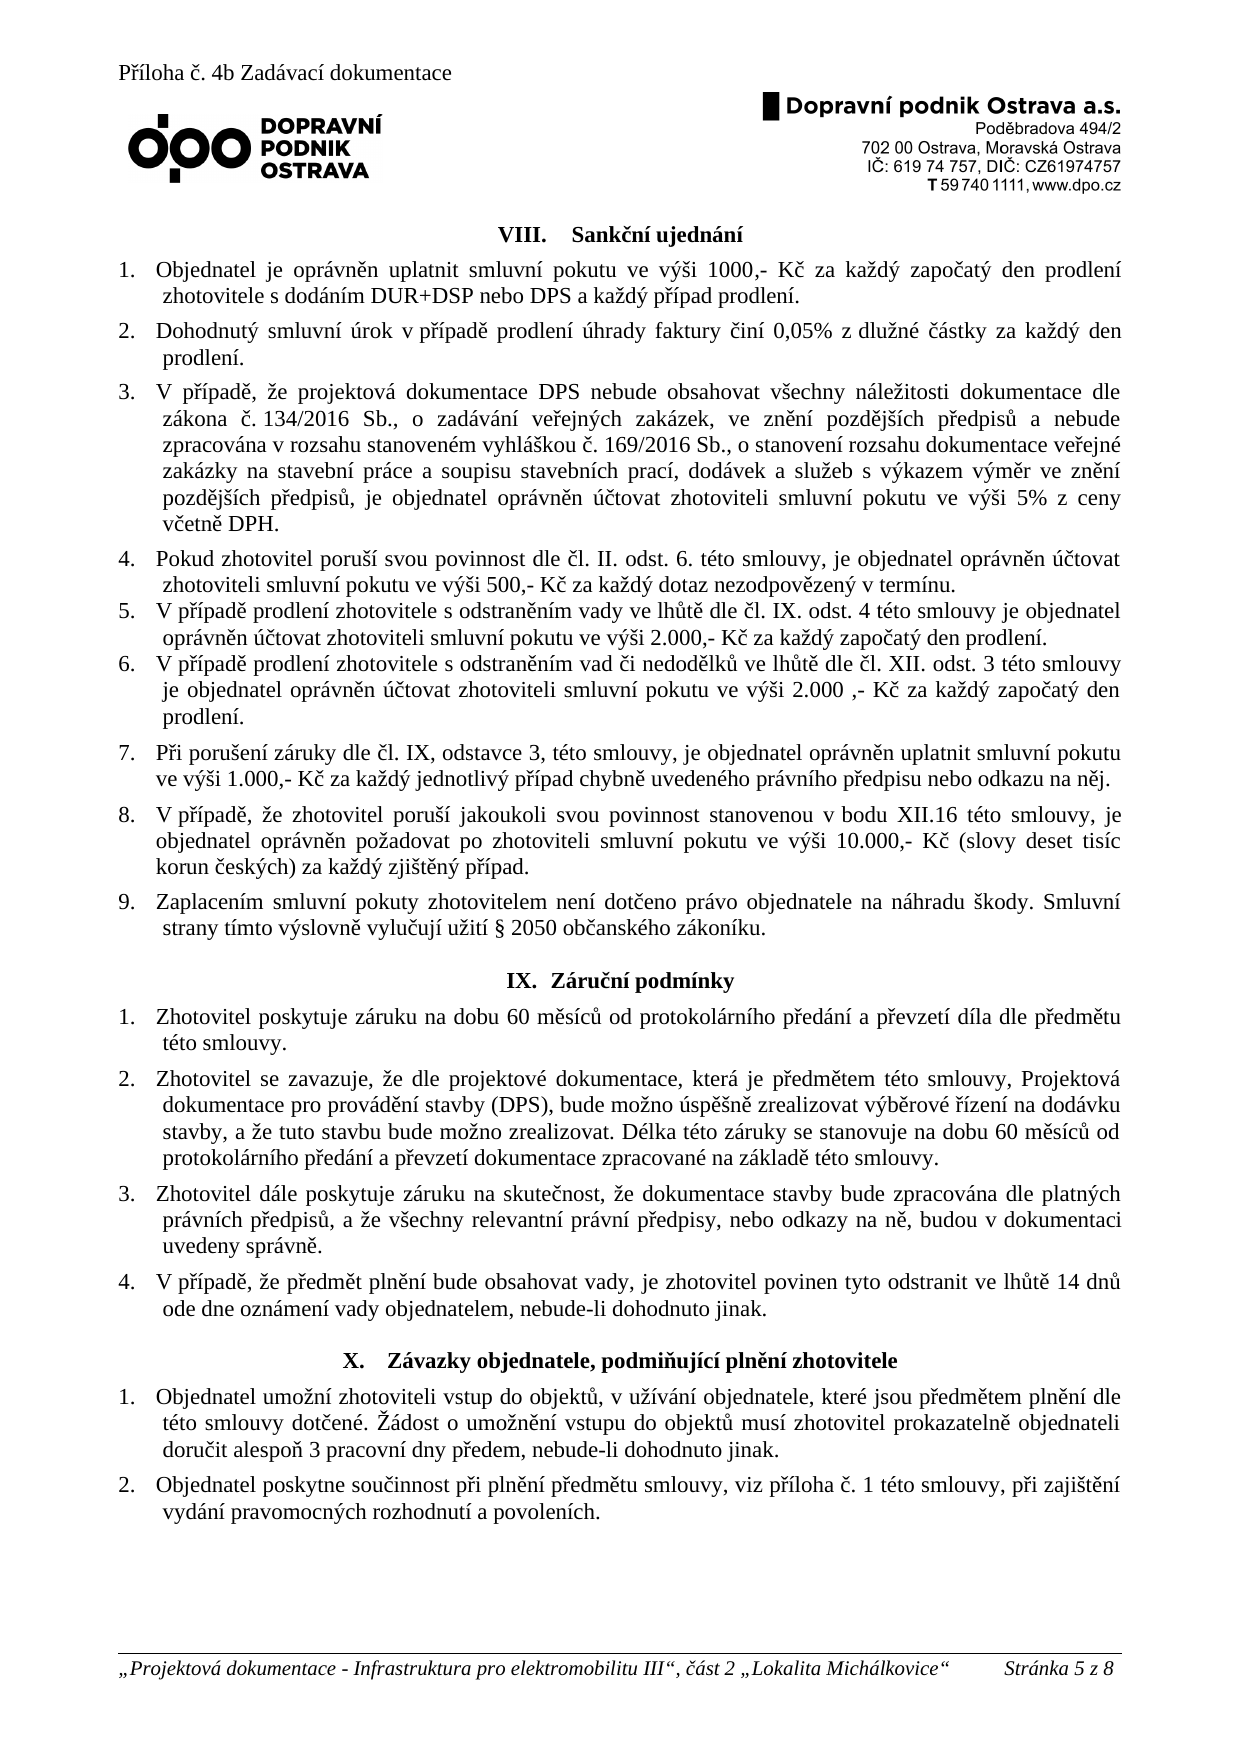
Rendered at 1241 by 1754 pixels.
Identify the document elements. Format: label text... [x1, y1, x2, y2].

subtitle Zaplacením smluvní pokuty zhotovitelem není dotčeno právo objednatele na náhradu škody. Smluvní strany tímto výslovně vylučují užití § 2050 občanského zákoníku. [118, 888, 1122, 941]
picture [128, 114, 383, 183]
subtitle Objednatel je oprávněn uplatnit smluvní pokutu ve výši 1000,- Kč za každý započatý den prodlení zhotovitele s dodáním DUR+DSP nebo DPS a každý případ prodlení. [118, 256, 1122, 309]
list Zhotovitel poskytuje záruku na dobu 60 měsíců od protokolárního předání a převzetí díla dle předmětu této smlouvy. [118, 1003, 1122, 1056]
list V případě, že zhotovitel poruší jakoukoli svou povinnost stanovenou v bodu XII.16 této smlouvy, je objednatel oprávněn požadovat po zhotoviteli smluvní pokutu ve výši 10.000,- Kč (slovy deset tisíc korun českých) za každý zjištěný případ. [118, 801, 1122, 880]
list Sankční ujednání [118, 222, 1122, 248]
picture [762, 92, 1121, 194]
list Závazky objednatele, podmiňující plnění zhotovitele [118, 1347, 1122, 1374]
list Zhotovitel se zavazuje, že dle projektové dokumentace, která je předmětem této smlouvy, Projektová dokumentace pro provádění stavby (DPS), bude možno úspěšně zrealizovat výběrové řízení na dodávku stavby, a že tuto stavbu bude možno zrealizovat. Délka této záruky se stanovuje na dobu 60 měsíců od protokolárního předání a převzetí dokumentace zpracované na základě této smlouvy. [118, 1065, 1122, 1170]
list V případě, že předmět plnění bude obsahovat vady, je zhotovitel povinen tyto odstranit ve lhůtě 14 dnů ode dne oznámení vady objednatelem, nebude-li dohodnuto jinak. [118, 1268, 1122, 1321]
list Objednatel poskytne součinnost při plnění předmětu smlouvy, viz příloha č. 1 této smlouvy, při zajištění vydání pravomocných rozhodnutí a povoleních. [118, 1471, 1122, 1524]
list V případě prodlení zhotovitele s odstraněním vad či nedodělků ve lhůtě dle čl. XII. odst. 3 této smlouvy je objednatel oprávněn účtovat zhotoviteli smluvní pokutu ve výši 2.000 ,- Kč za každý započatý den prodlení. [118, 650, 1122, 729]
list Při porušení záruky dle čl. IX, odstavce 3, této smlouvy, je objednatel oprávněn uplatnit smluvní pokutu ve výši 1.000,- Kč za každý jednotlivý případ chybně uvedeného právního předpisu nebo odkazu na něj. [118, 739, 1122, 791]
list V případě prodlení zhotovitele s odstraněním vady ve lhůtě dle čl. IX. odst. 4 této smlouvy je objednatel oprávněn účtovat zhotoviteli smluvní pokutu ve výši 2.000,- Kč za každý započatý den prodlení. [118, 597, 1122, 650]
list Objednatel umožní zhotoviteli vstup do objektů, v užívání objednatele, které jsou předmětem plnění dle této smlouvy dotčené. Žádost o umožnění vstupu do objektů musí zhotovitel prokazatelně objednateli doručit alespoň 3 pracovní dny předem, nebude-li dohodnuto jinak. [118, 1383, 1122, 1462]
subtitle Pokud zhotovitel poruší svou povinnost dle čl. II. odst. 6. této smlouvy, je objednatel oprávněn účtovat zhotoviteli smluvní pokutu ve výši 500,- Kč za každý dotaz nezodpovězený v termínu. [118, 545, 1122, 597]
list Zhotovitel dále poskytuje záruku na skutečnost, že dokumentace stavby bude zpracována dle platných právních předpisů, a že všechny relevantní právní předpisy, nebo odkazy na ně, budou v dokumentaci uvedeny správně. [118, 1180, 1122, 1259]
subtitle V případě, že projektová dokumentace DPS nebude obsahovat všechny náležitosti dokumentace dle zákona č. 134/2016 Sb., o zadávání veřejných zakázek, ve znění pozdějších předpisů a nebude zpracována v rozsahu stanoveném vyhláškou č. 169/2016 Sb., o stanovení rozsahu dokumentace veřejné zakázky na stavební práce a soupisu stavebních prací, dodávek a služeb s výkazem výměr ve znění pozdějších předpisů, je objednatel oprávněn účtovat zhotoviteli smluvní pokutu ve výši 5% z ceny včetně DPH. [118, 378, 1122, 536]
subtitle Dohodnutý smluvní úrok v případě prodlení úhrady faktury činí 0,05% z dlužné částky za každý den prodlení. [118, 317, 1122, 370]
list Záruční podmínky [118, 967, 1122, 993]
